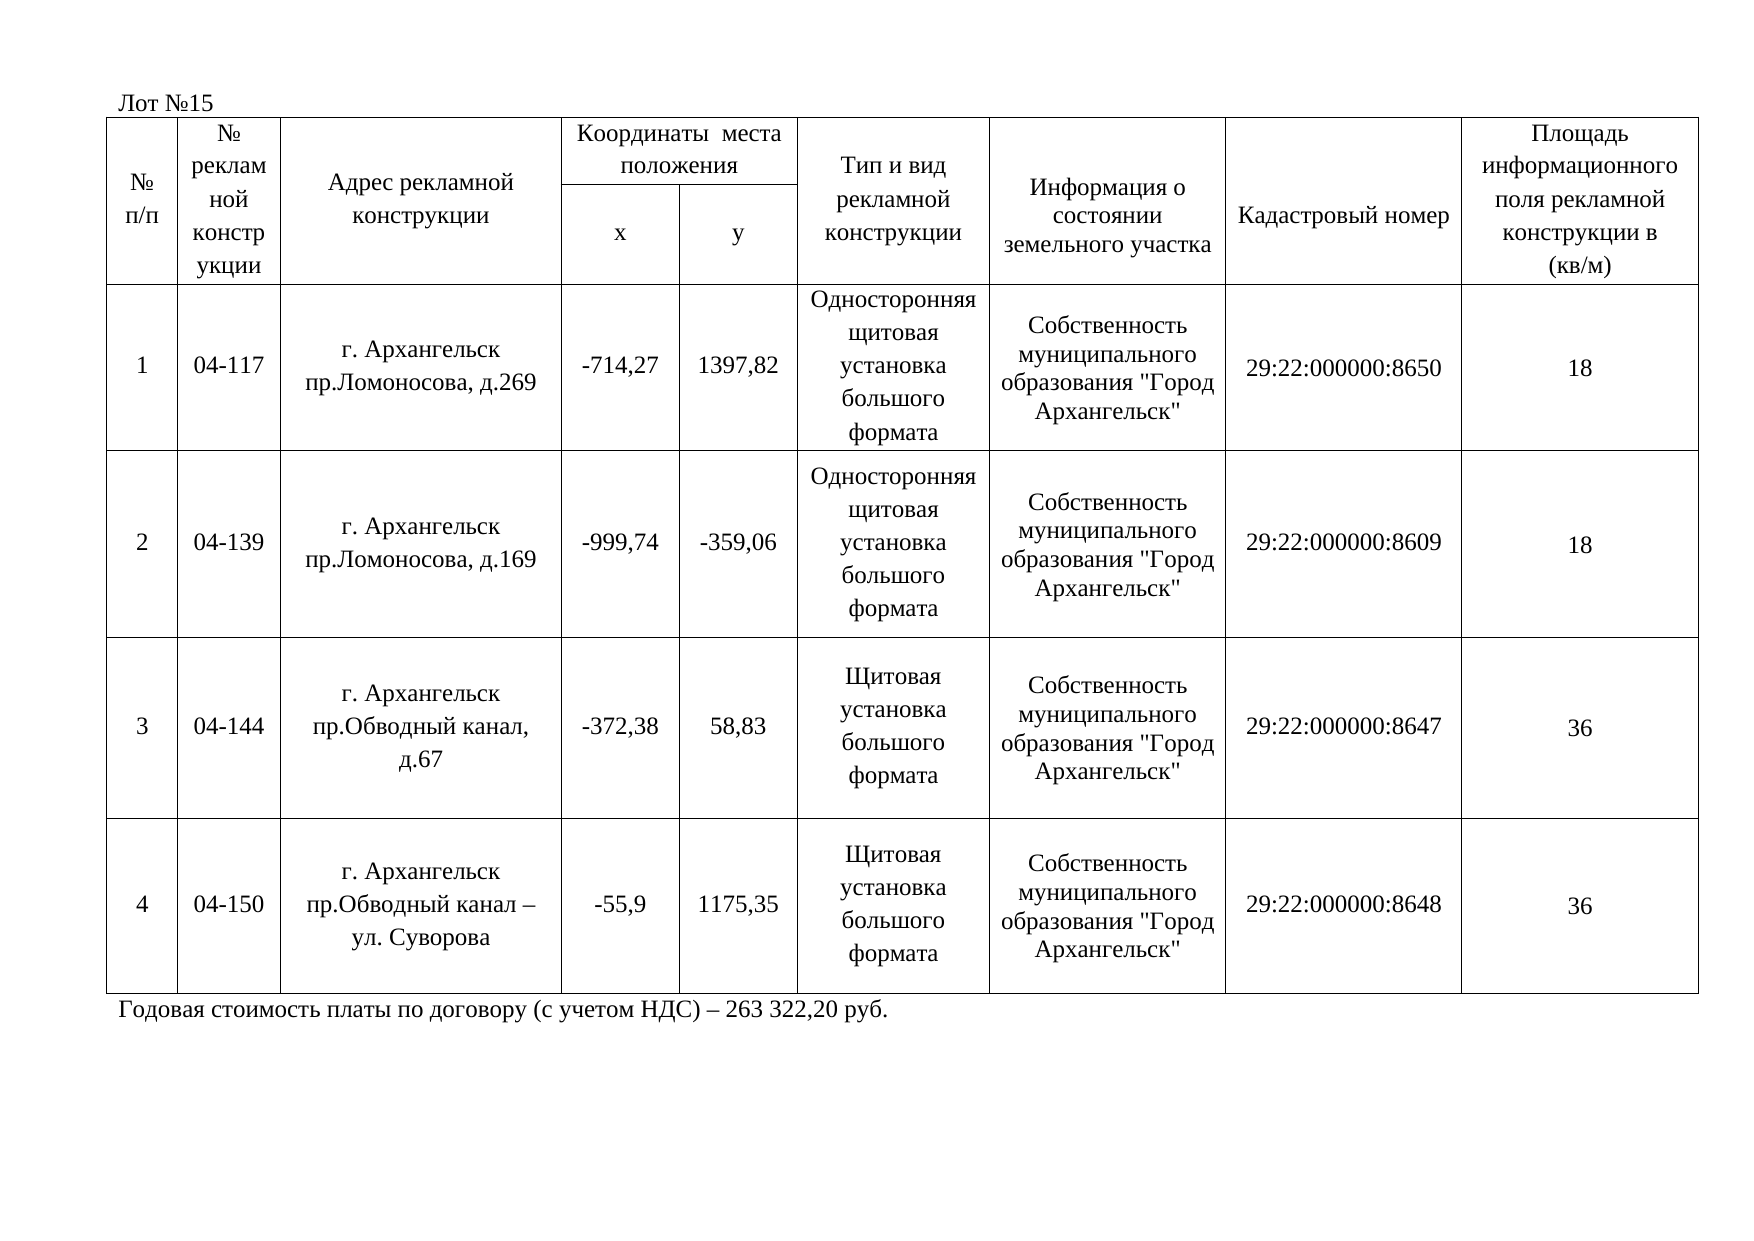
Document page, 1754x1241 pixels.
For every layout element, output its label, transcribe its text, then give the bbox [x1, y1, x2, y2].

table_cell 29:22:000000:8609 [1226, 451, 1461, 637]
table_cell -372,38 [562, 638, 679, 817]
table_cell Собственность муниципального образования "Город Архангельск" [990, 819, 1225, 993]
table_header Координаты места положения [562, 118, 797, 184]
table_cell 3 [107, 638, 177, 817]
table_cell 29:22:000000:8650 [1226, 285, 1461, 450]
table_cell 18 [1462, 285, 1698, 450]
table_cell 29:22:000000:8648 [1226, 819, 1461, 993]
table_cell y [680, 185, 797, 283]
table_header Информация о состоянии земельного участка [990, 118, 1225, 283]
table_cell Щитовая установка большого формата [798, 819, 989, 993]
table_cell г. Архангельск пр.Ломоносова, д.269 [281, 285, 561, 450]
table_cell г. Архангельск пр.Обводный канал, д.67 [281, 638, 561, 817]
table_header Тип и вид рекламной конструкции [798, 118, 989, 283]
table_cell 1175,35 [680, 819, 797, 993]
table_cell Собственность муниципального образования "Город Архангельск" [990, 285, 1225, 450]
table_cell -999,74 [562, 451, 679, 637]
table_header № рекламной конструкции [178, 118, 280, 283]
table_cell Щитовая установка большого формата [798, 638, 989, 817]
table_cell 04-139 [178, 451, 280, 637]
table_cell Односторонняя щитовая установка большого формата [798, 451, 989, 637]
table_header Площадь информационного поля рекламной конструкции в (кв/м) [1462, 118, 1698, 283]
table_cell 2 [107, 451, 177, 637]
table_cell -714,27 [562, 285, 679, 450]
table_cell 29:22:000000:8647 [1226, 638, 1461, 817]
table_cell x [562, 185, 679, 283]
table_cell 1 [107, 285, 177, 450]
table_cell г. Архангельск пр.Ломоносова, д.169 [281, 451, 561, 637]
table_cell Собственность муниципального образования "Город Архангельск" [990, 638, 1225, 817]
table_cell Собственность муниципального образования "Город Архангельск" [990, 451, 1225, 637]
table_header Кадастровый номер [1226, 118, 1461, 283]
table_cell 04-150 [178, 819, 280, 993]
table_cell г. Архангельск пр.Обводный канал – ул. Суворова [281, 819, 561, 993]
table_cell -359,06 [680, 451, 797, 637]
table_cell -55,9 [562, 819, 679, 993]
table_cell Односторонняя щитовая установка большого формата [798, 285, 989, 450]
table_header № п/п [107, 118, 177, 283]
table_cell 36 [1462, 638, 1698, 817]
table_cell 04-144 [178, 638, 280, 817]
table_cell 1397,82 [680, 285, 797, 450]
table_cell 36 [1462, 819, 1698, 993]
table_cell 04-117 [178, 285, 280, 450]
table_cell 18 [1462, 451, 1698, 637]
table_header Адрес рекламной конструкции [281, 118, 561, 283]
table_cell 4 [107, 819, 177, 993]
text Лот №15 [118, 88, 1695, 117]
table_cell 58,83 [680, 638, 797, 817]
text Годовая стоимость платы по договору (с учетом НДС) – 263 322,20 руб. [118, 994, 1695, 1023]
